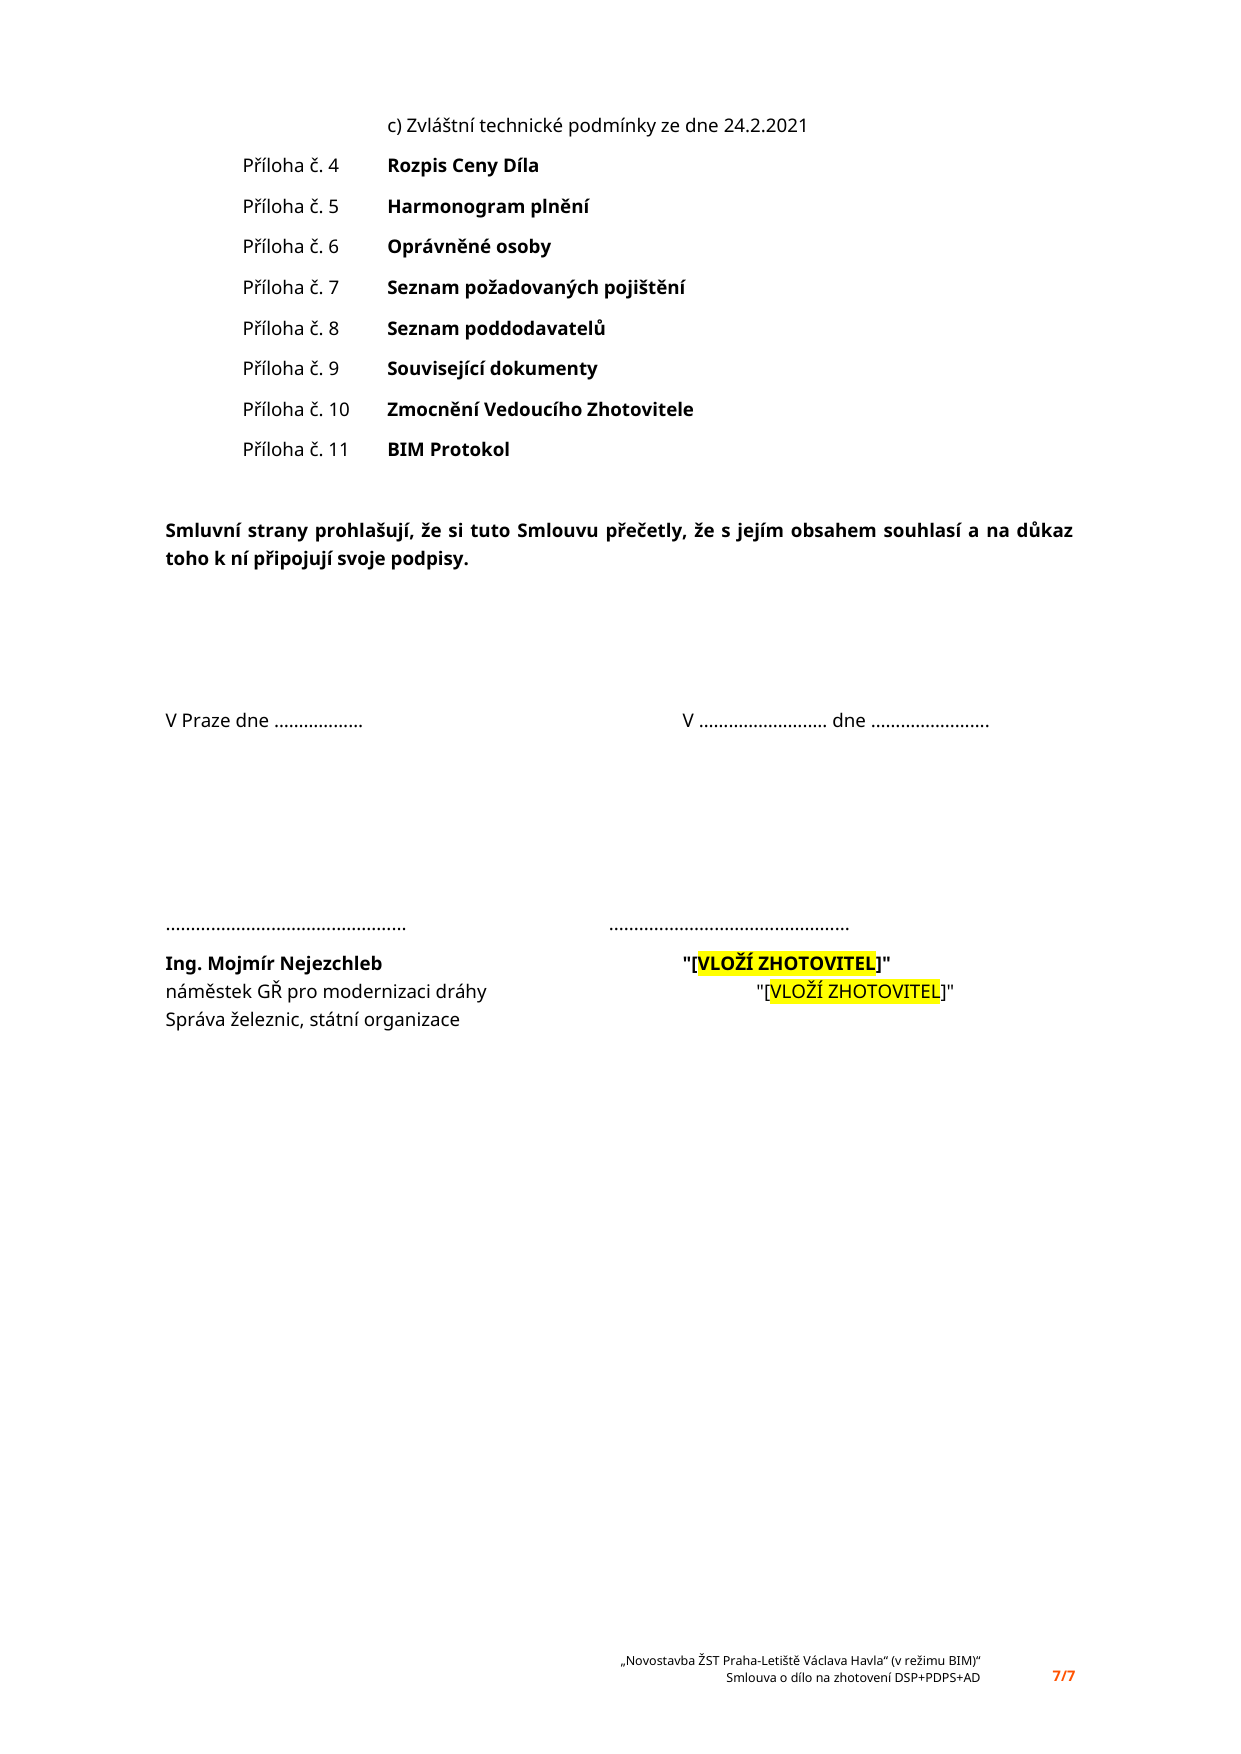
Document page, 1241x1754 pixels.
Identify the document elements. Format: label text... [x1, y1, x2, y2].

text Příloha č. 7 Seznam požadovaných pojištění [242, 274, 1075, 300]
text náměstek GŘ pro modernizaci dráhy "[VLOŽÍ ZHOTOVITEL]" [165, 979, 770, 1004]
text Příloha č. 4 Rozpis Ceny Díla [242, 153, 1075, 178]
text Příloha č. 9 Související dokumenty [242, 355, 1075, 381]
text Ing. Mojmír Nejezchleb "[VLOŽÍ ZHOTOVITEL]" [876, 951, 1075, 976]
text c) Zvláštní technické podmínky ze dne 24.2.2021 [387, 112, 1075, 138]
text V Praze dne ……………… V ………………….…. dne ……………..……. [165, 707, 1075, 733]
text ................................................ ................................................ [165, 910, 1075, 936]
text Příloha č. 11 BIM Protokol [242, 436, 1075, 462]
text Smluvní strany prohlašují, že si tuto Smlouvu přečetly, že s jejím obsahem souhlasí a na důkaz toho k ní připojují svoje podpisy. [165, 517, 1075, 571]
text Ing. Mojmír Nejezchleb "[VLOŽÍ ZHOTOVITEL]" [165, 951, 698, 976]
text Příloha č. 6 Oprávněné osoby [242, 234, 1075, 259]
text náměstek GŘ pro modernizaci dráhy "[VLOŽÍ ZHOTOVITEL]" [940, 979, 1075, 1004]
text Příloha č. 8 Seznam poddodavatelů [242, 315, 1075, 340]
text Příloha č. 5 Harmonogram plnění [242, 193, 1075, 219]
text Správa železnic, státní organizace [165, 1007, 1075, 1032]
text Příloha č. 10 Zmocnění Vedoucího Zhotovitele [242, 396, 1075, 421]
